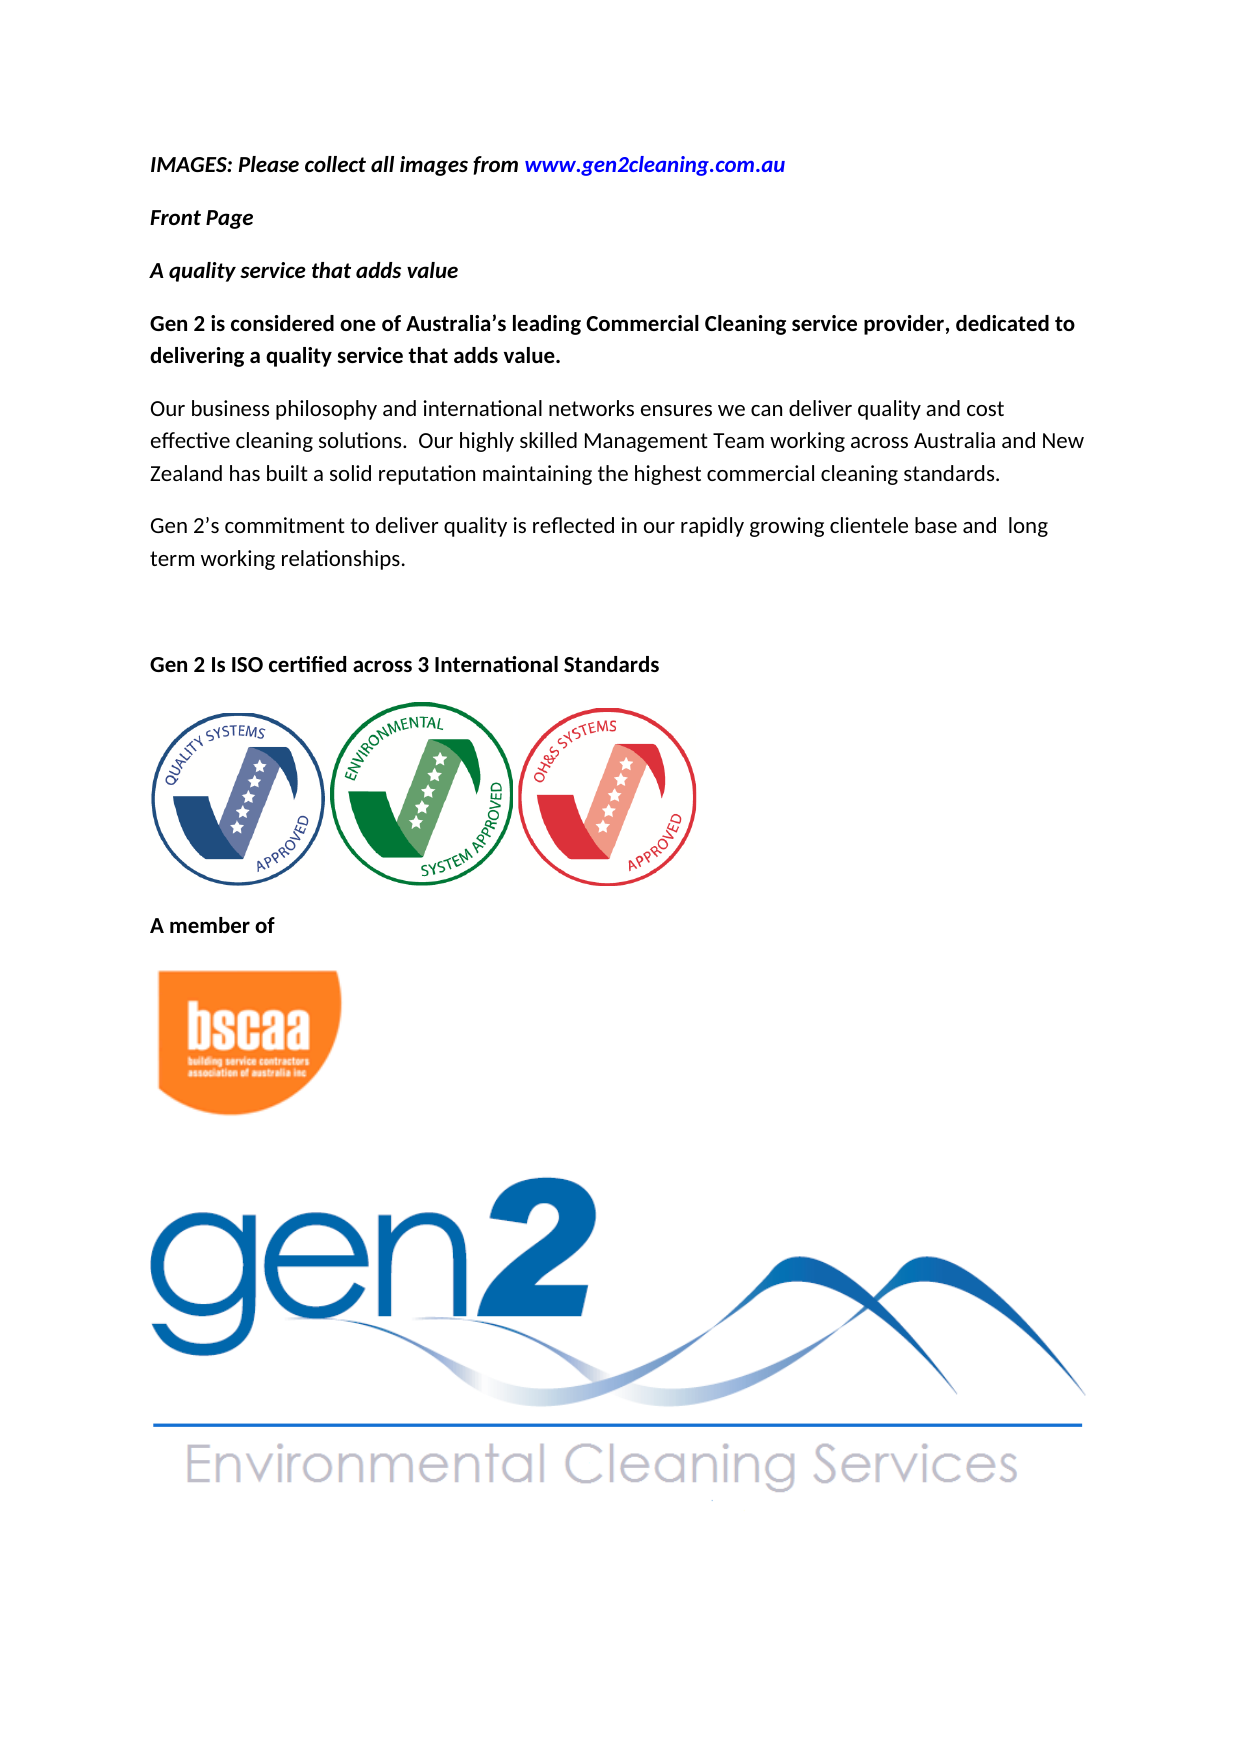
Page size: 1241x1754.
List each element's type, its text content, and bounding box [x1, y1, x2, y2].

text Gen 2 Is ISO certified across 3 International Standards [150, 650, 1090, 678]
text IMAGES: Please collect all images from www.gen2cleaning.com.au [150, 150, 1090, 178]
text A quality service that adds value [150, 256, 1090, 284]
picture [518, 708, 697, 886]
picture [150, 1148, 1091, 1531]
text Our business philosophy and international networks ensures we can deliver quality and cost effective cleaning solutions. Our highly skilled Management Team working across Australia and New Zealand has built a solid reputation maintaining the highest commercial cleaning standards. [150, 394, 1090, 487]
text Gen 2’s commitment to deliver quality is reflected in our rapidly growing clientele base and long term working relationships. [150, 512, 1090, 572]
text Front Page [150, 203, 1090, 231]
picture [150, 963, 350, 1124]
picture [150, 713, 325, 886]
text A member of [150, 911, 1090, 939]
text Gen 2 is considered one of Australia’s leading Commercial Cleaning service provider, dedicated to delivering a quality service that adds value. [150, 309, 1090, 369]
picture [330, 702, 513, 886]
